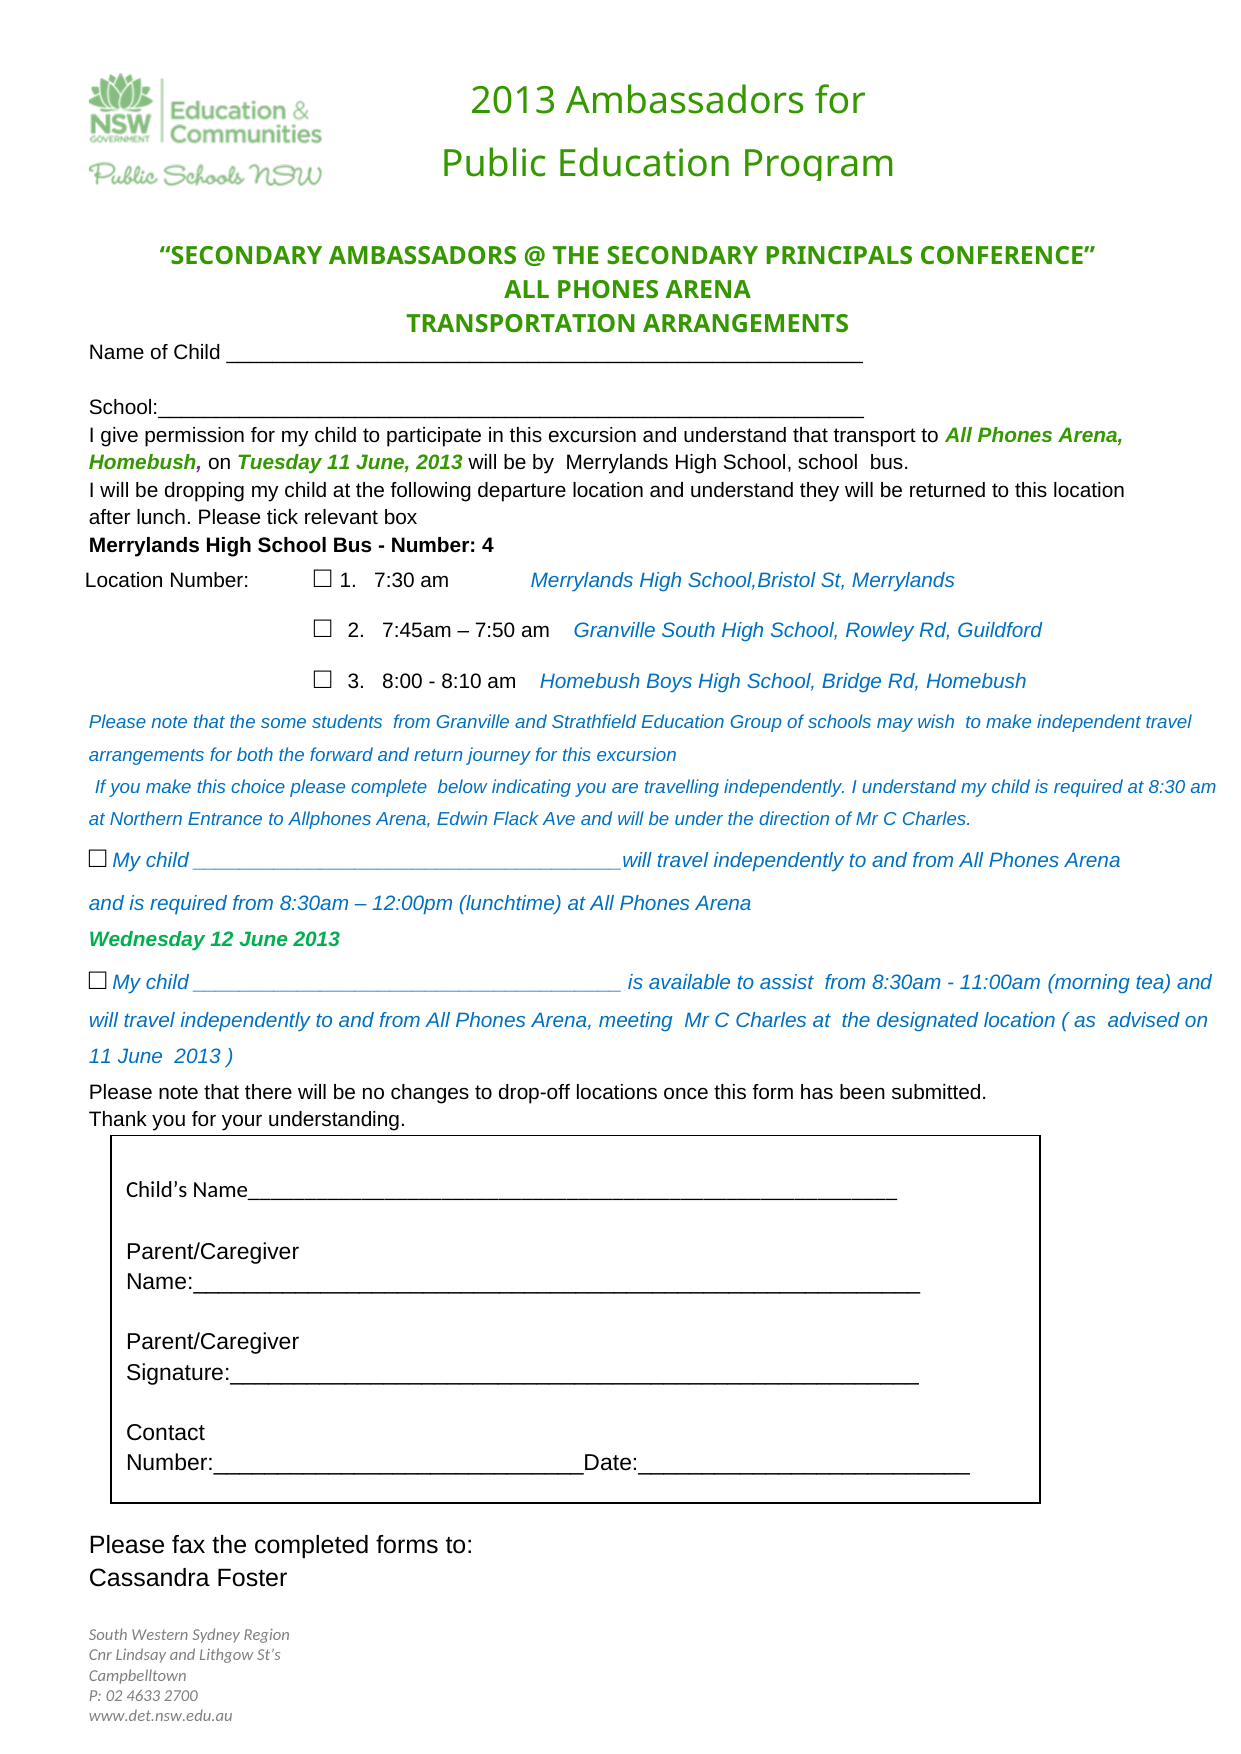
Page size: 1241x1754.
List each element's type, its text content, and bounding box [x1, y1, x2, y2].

text □ 3. 8:00 - 8:10 am Homebush Boys High School, Bridge Rd, Homebush [194, 661, 1166, 694]
text Wednesday 12 June 2013 [89, 926, 1230, 950]
text If you make this choice please complete below indicating you are travelling independently. I understand my child is required at 8:30 am at Northern Entrance to Allphones Arena, Edwin Flack Ave and will be under the direction of Mr C Charles. [89, 776, 1230, 829]
text □ My child _____________________________________will travel independently to and from All Phones Arena [89, 840, 1230, 874]
text I give permission for my child to participate in this excursion and understand that transport to All Phones Arena, Homebush, on Tuesday 11 June, 2013 will be by Merrylands High School, school bus. [89, 423, 1166, 474]
text □ 2. 7:45am – 7:50 am Granville South High School, Rowley Rd, Guildford [44, 610, 1230, 644]
text Please fax the completed forms to: [89, 1530, 1166, 1559]
table_header [33, 1494, 583, 1530]
text Please note that there will be no changes to drop-off locations once this form has been submitted. [89, 1080, 1166, 1104]
text Merrylands High School Bus - Number: 4 [89, 533, 1166, 557]
text Thank you for your understanding. [89, 1107, 1166, 1131]
text □ My child _____________________________________ is available to assist from 8:30am - 11:00am (morning tea) and will travel independently to and from All Phones Arena, meeting Mr C Charles at the designated location ( as advised on 11 June 2013 ) [89, 962, 1230, 1068]
text Location Number: □ 1. 7:30 am Merrylands High School,Bristol St, Merrylands [44, 560, 1230, 594]
text Cassandra Foster [89, 1563, 1166, 1592]
text and is required from 8:30am – 12:00pm (lunchtime) at All Phones Arena [89, 891, 1230, 914]
text School:_____________________________________________________________ [89, 395, 1166, 419]
text Name of Child _______________________________________________________ [89, 340, 1166, 364]
text I will be dropping my child at the following departure location and understand they will be returned to this location after lunch. Please tick relevant box [89, 478, 1166, 529]
text Please note that the some students from Granville and Strathfield Education Group of schools may wish to make independent travel arrangements for both the forward and return journey for this excursion [89, 711, 1230, 765]
